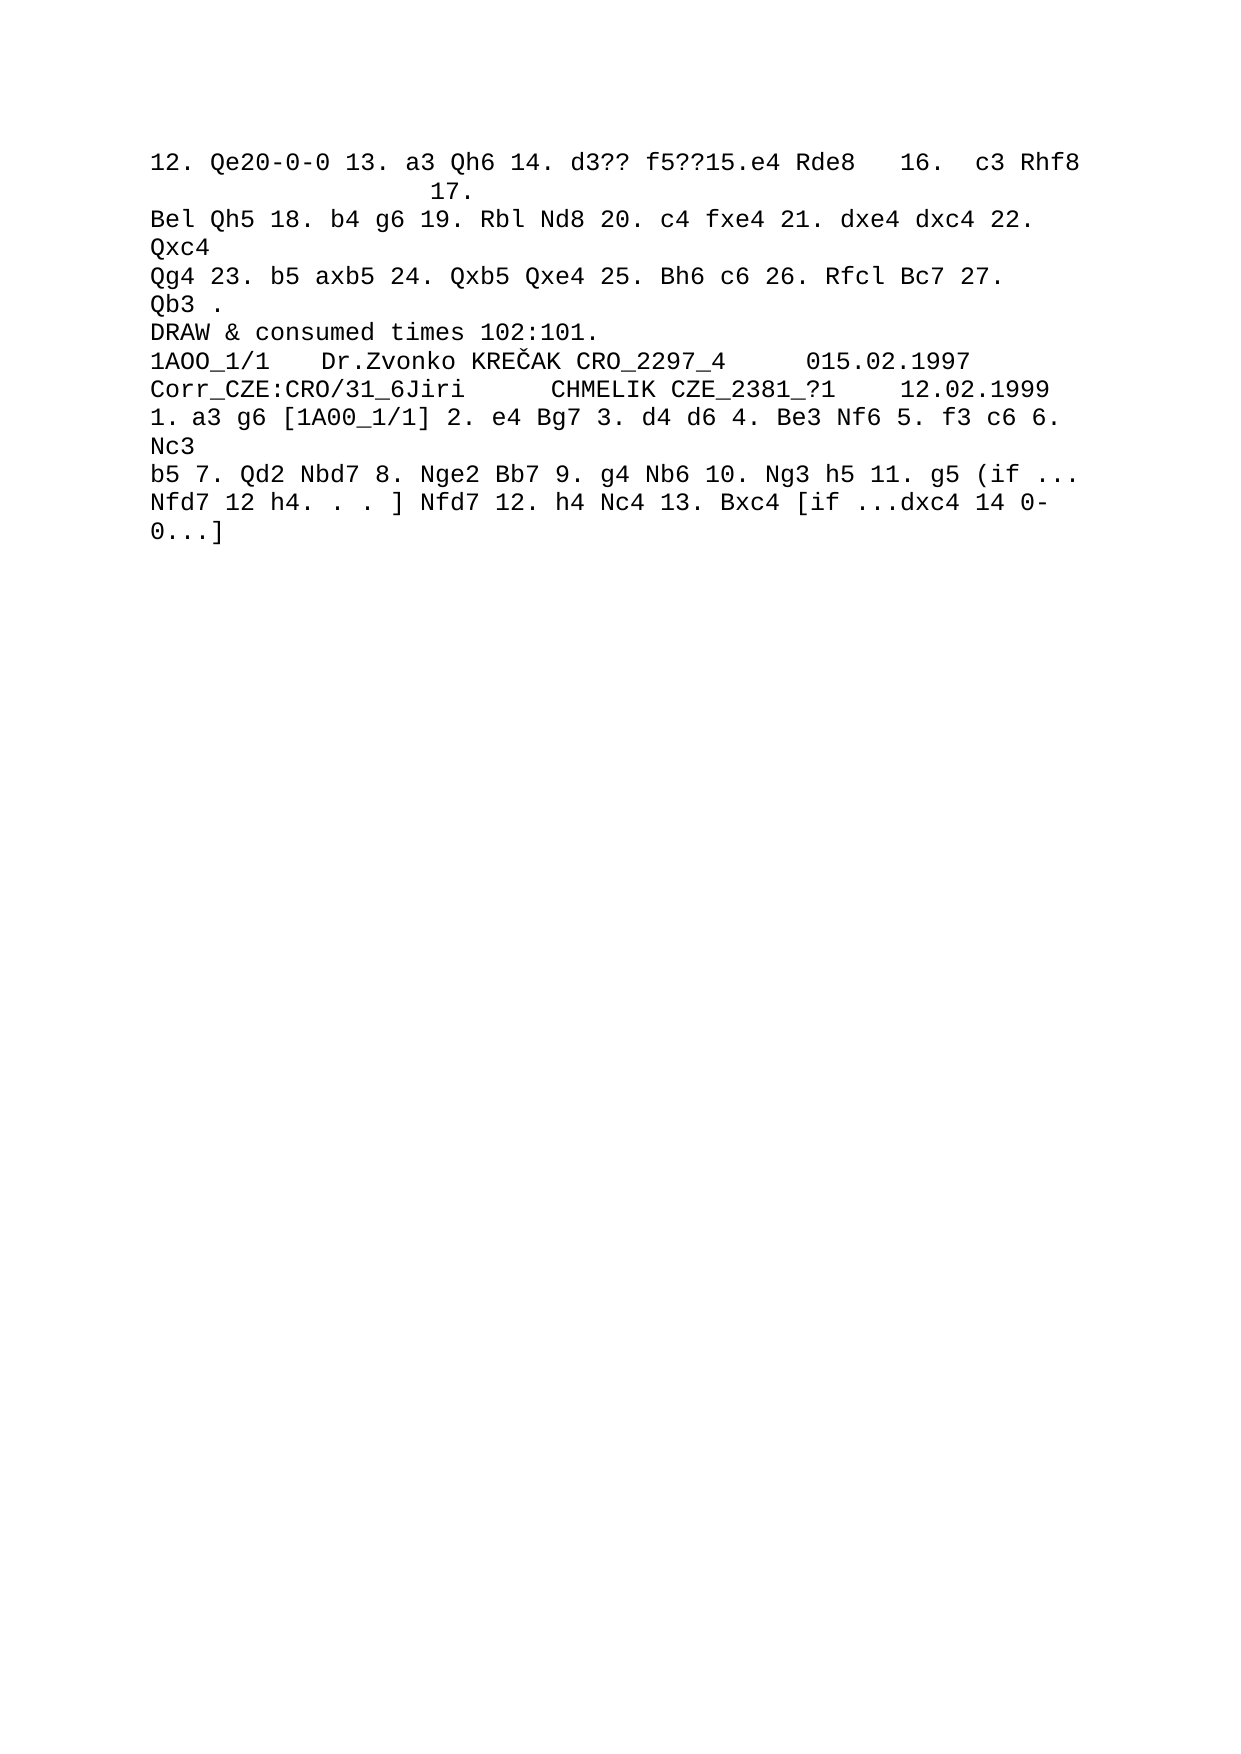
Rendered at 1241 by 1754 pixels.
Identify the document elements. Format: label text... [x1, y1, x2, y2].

text Bel Qh5 18. b4 g6 19. Rbl Nd8 20. c4 fxe4 21. dxe4 dxc4 22. Qxc4 Qg4 23. b5 axb5 24. Qxb5 Qxe4 25. Bh6 c6 26. Rfcl Bc7 27. Qb3 . DRAW & consumed times 102:101. [150, 207, 1090, 348]
text 1AOO_1/1 Dr.Zvonko KREČAK CRO_2297_4 0 15.02.1997 [150, 348, 1090, 377]
text 1. a3 g6 [1A00_1/1] 2. e4 Bg7 3. d4 d6 4. Be3 Nf6 5. f3 c6 6. Nc3 b5 7. Qd2 Nbd7 8. Nge2 Bb7 9. g4 Nb6 10. Ng3 h5 11. g5 (if ... Nfd7 12 h4. . . ] Nfd7 12. h4 Nc4 13. Bxc4 [if ...dxc4 14 0-0...] [150, 405, 1090, 547]
text 12. Qe2 0-0-0 13. a3 Qh6 14. d3?? f5?? 15. e4 Rde8 16. c3 Rhf8 17. [150, 150, 1090, 207]
text Corr_CZE:CRO/31_6 Jiri CHMELIK CZE_2381_? 1 12.02.1999 [150, 377, 1090, 405]
